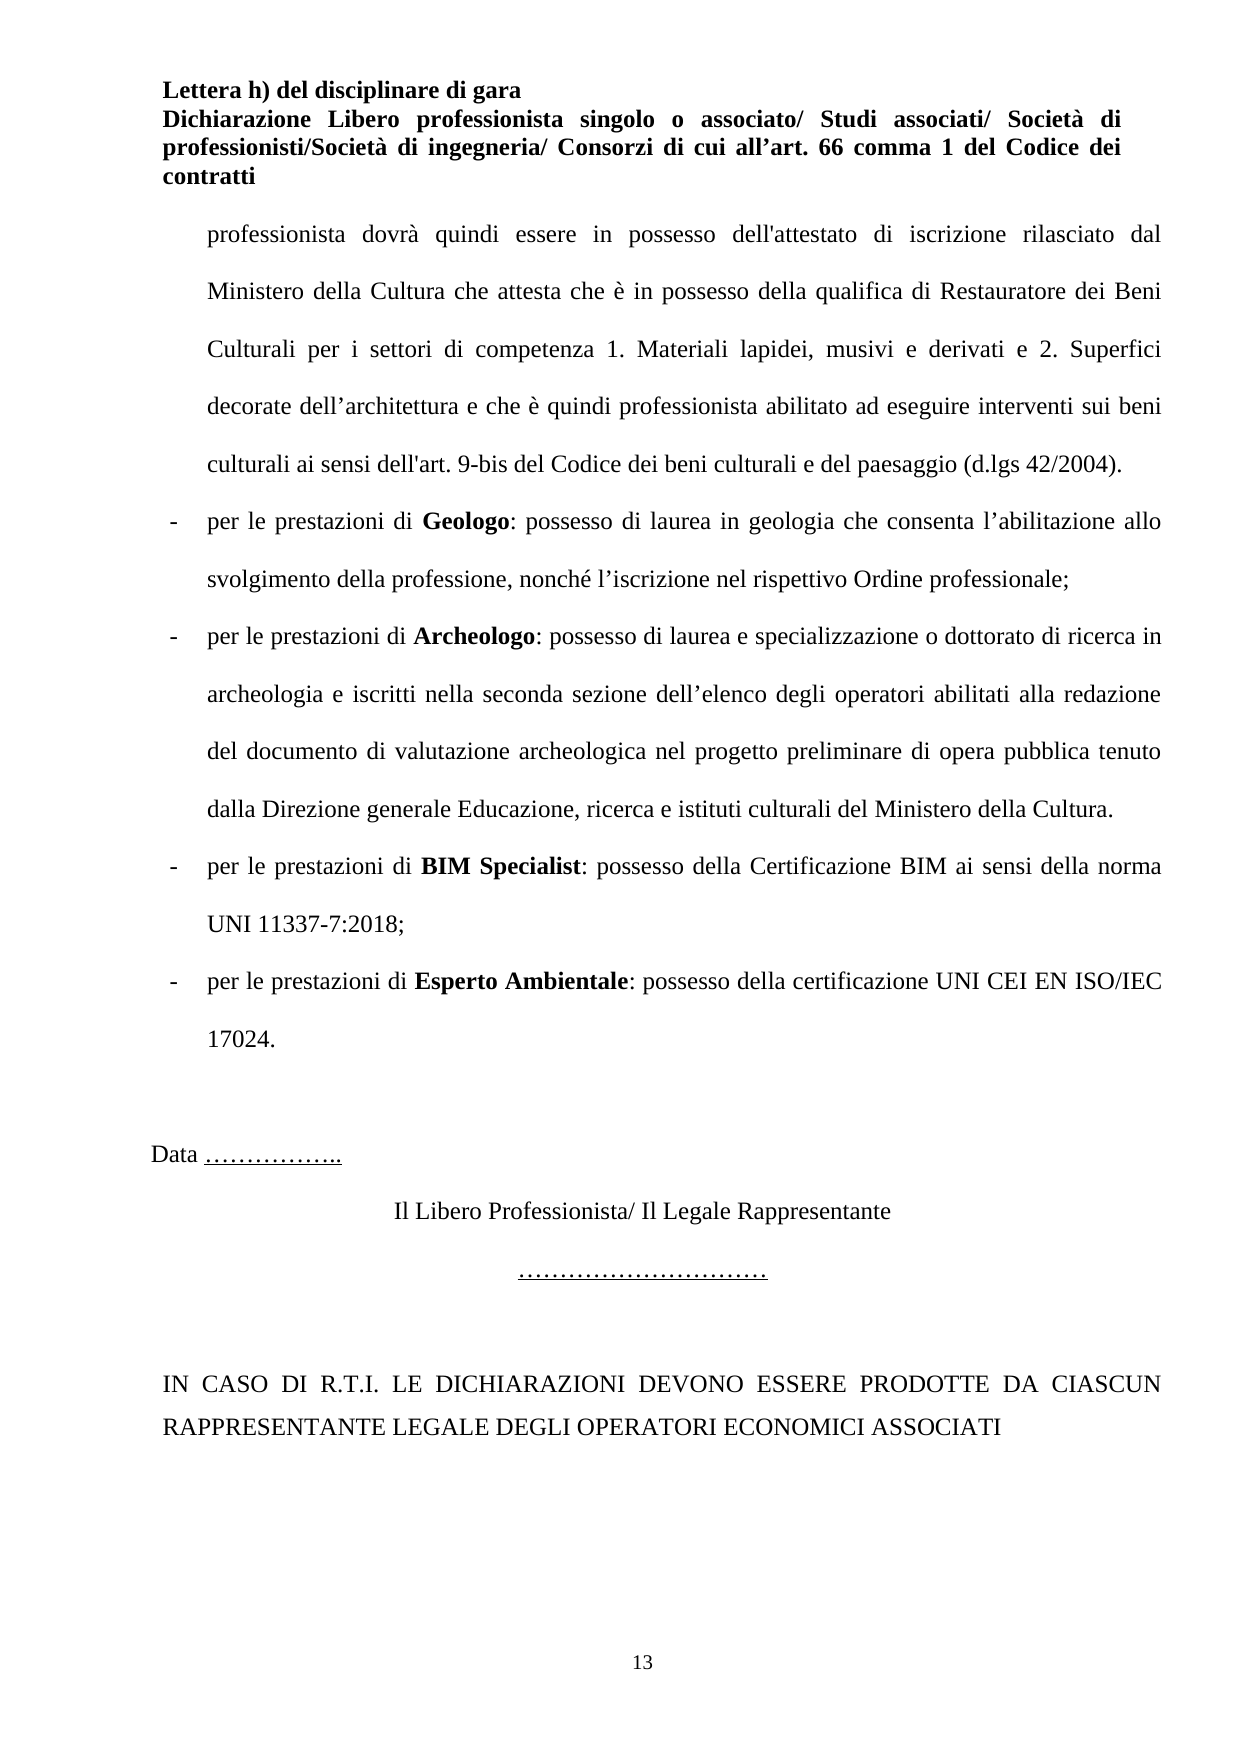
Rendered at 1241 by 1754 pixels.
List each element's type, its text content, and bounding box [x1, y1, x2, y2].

list per le prestazioni di Geologo: possesso di laurea in geologia che consenta l’abilitazione allo svolgimento della professione, nonché l’iscrizione nel rispettivo Ordine professionale; [169, 506, 1163, 592]
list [169, 219, 1163, 477]
text Data …………….. [151, 1139, 1163, 1167]
text IN CASO DI R.T.I. LE DICHIARAZIONI DEVONO ESSERE PRODOTTE DA CIASCUN RAPPRESENTANTE LEGALE DEGLI OPERATORI ECONOMICI ASSOCIATI [162, 1369, 1162, 1441]
list per le prestazioni di Esperto Ambientale: possesso della certificazione UNI CEI EN ISO/IEC 17024. [169, 966, 1163, 1052]
list per le prestazioni di Archeologo: possesso di laurea e specializzazione o dottorato di ricerca in archeologia e iscritti nella seconda sezione dell’elenco degli operatori abilitati alla redazione del documento di valutazione archeologica nel progetto preliminare di opera pubblica tenuto dalla Direzione generale Educazione, ricerca e istituti culturali del Ministero della Cultura. [169, 621, 1163, 822]
text Il Libero Professionista/ Il Legale Rappresentante [162, 1196, 1122, 1225]
text ………………………… [162, 1254, 1122, 1282]
list per le prestazioni di BIM Specialist: possesso della Certificazione BIM ai sensi della norma UNI 11337-7:2018; [169, 851, 1163, 937]
